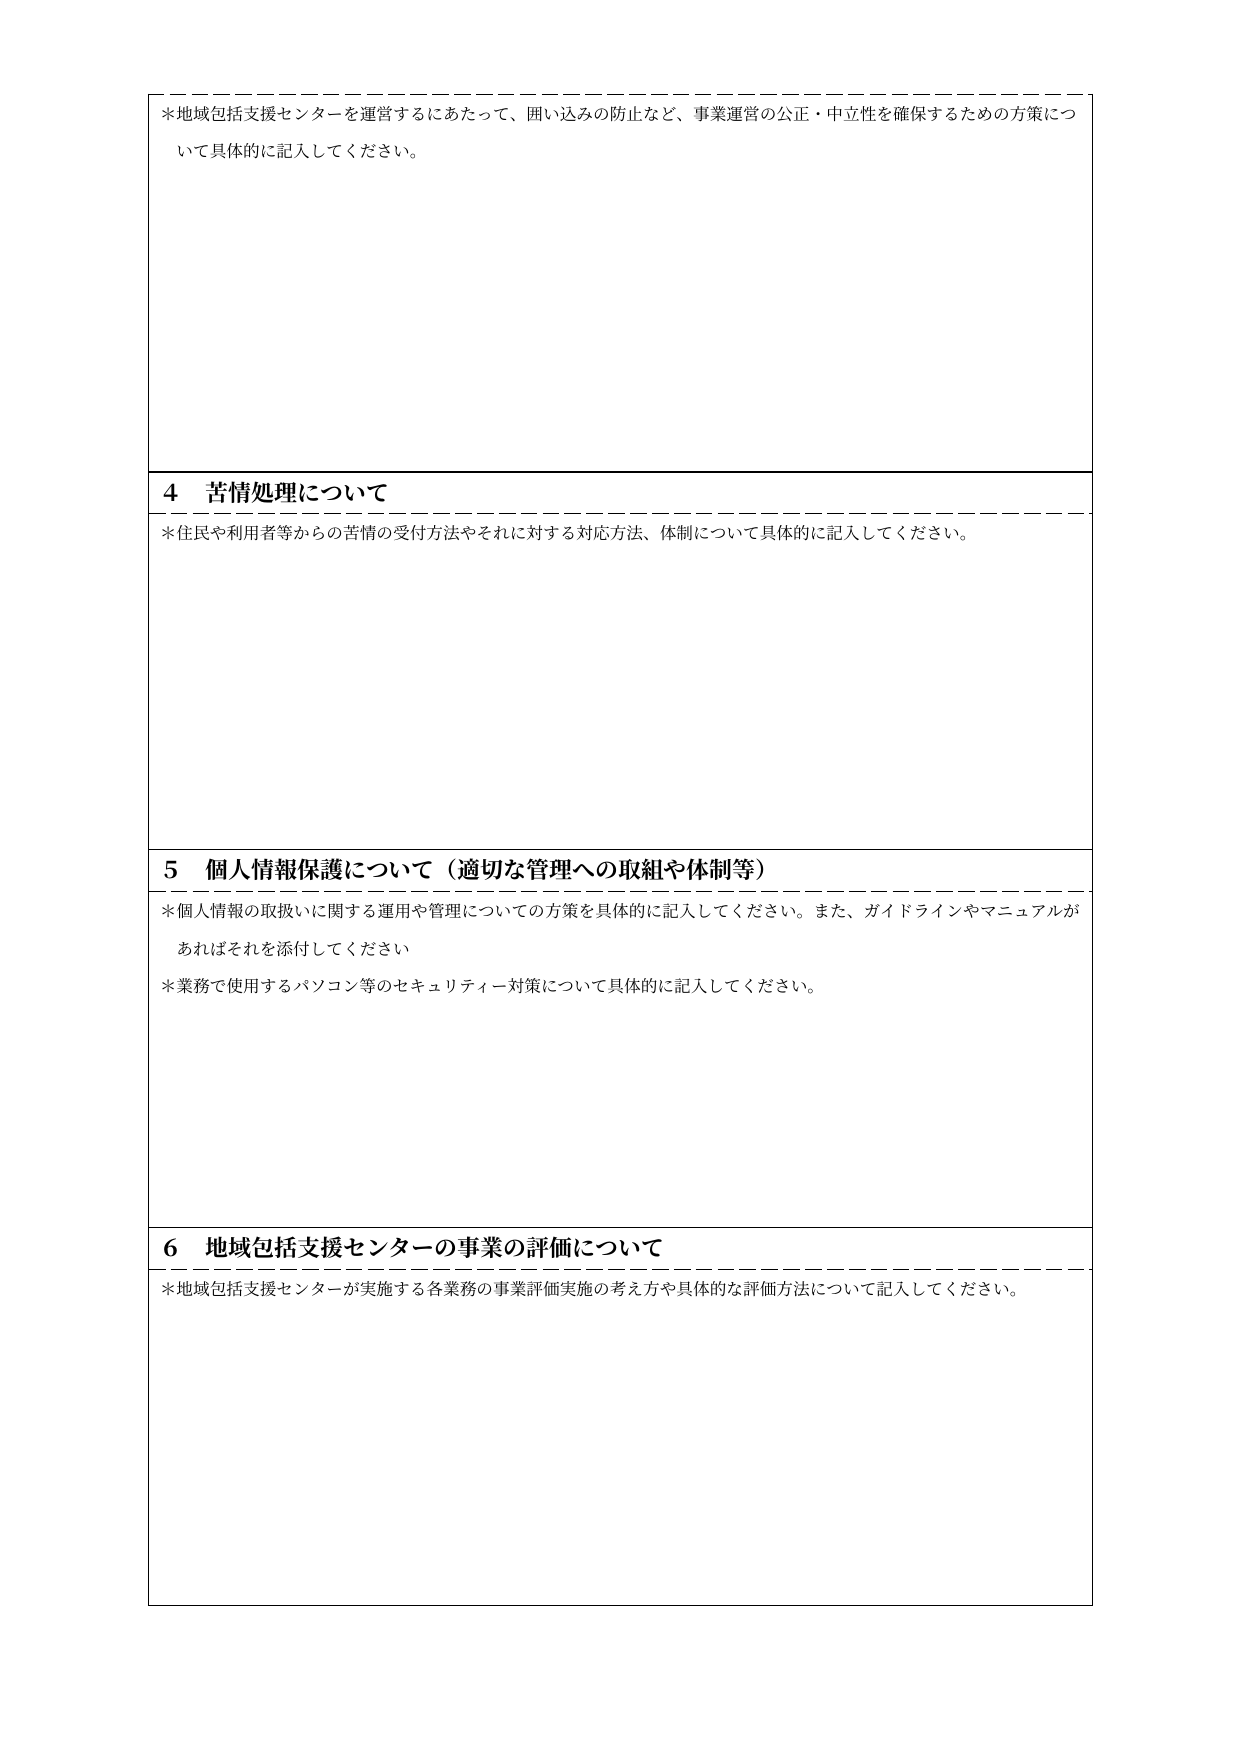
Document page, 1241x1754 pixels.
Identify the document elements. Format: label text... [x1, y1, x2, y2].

table_cell ４ 苦情処理について [149, 473, 1092, 513]
table_cell ＊住民や利用者等からの苦情の受付方法やそれに対する対応方法、体制について具体的に記入してください。 [149, 513, 1092, 849]
table_cell ＊地域包括支援センターを運営するにあたって、囲い込みの防止など、事業運営の公正・中立性を確保するための方策について具体的に記入してください。 [149, 94, 1092, 471]
table_cell ５ 個人情報保護について（適切な管理への取組や体制等） [149, 850, 1092, 891]
table_cell ６ 地域包括支援センターの事業の評価について [149, 1228, 1092, 1268]
table_cell ＊個人情報の取扱いに関する運用や管理についての方策を具体的に記入してください。また、ガイドラインやマニュアルがあればそれを添付してください ＊業務で使用するパソコン等のセキュリティー対策について具体的に記入してください。 [149, 891, 1092, 1227]
table_cell ＊地域包括支援センターが実施する各業務の事業評価実施の考え方や具体的な評価方法について記入してください。 [149, 1269, 1092, 1605]
